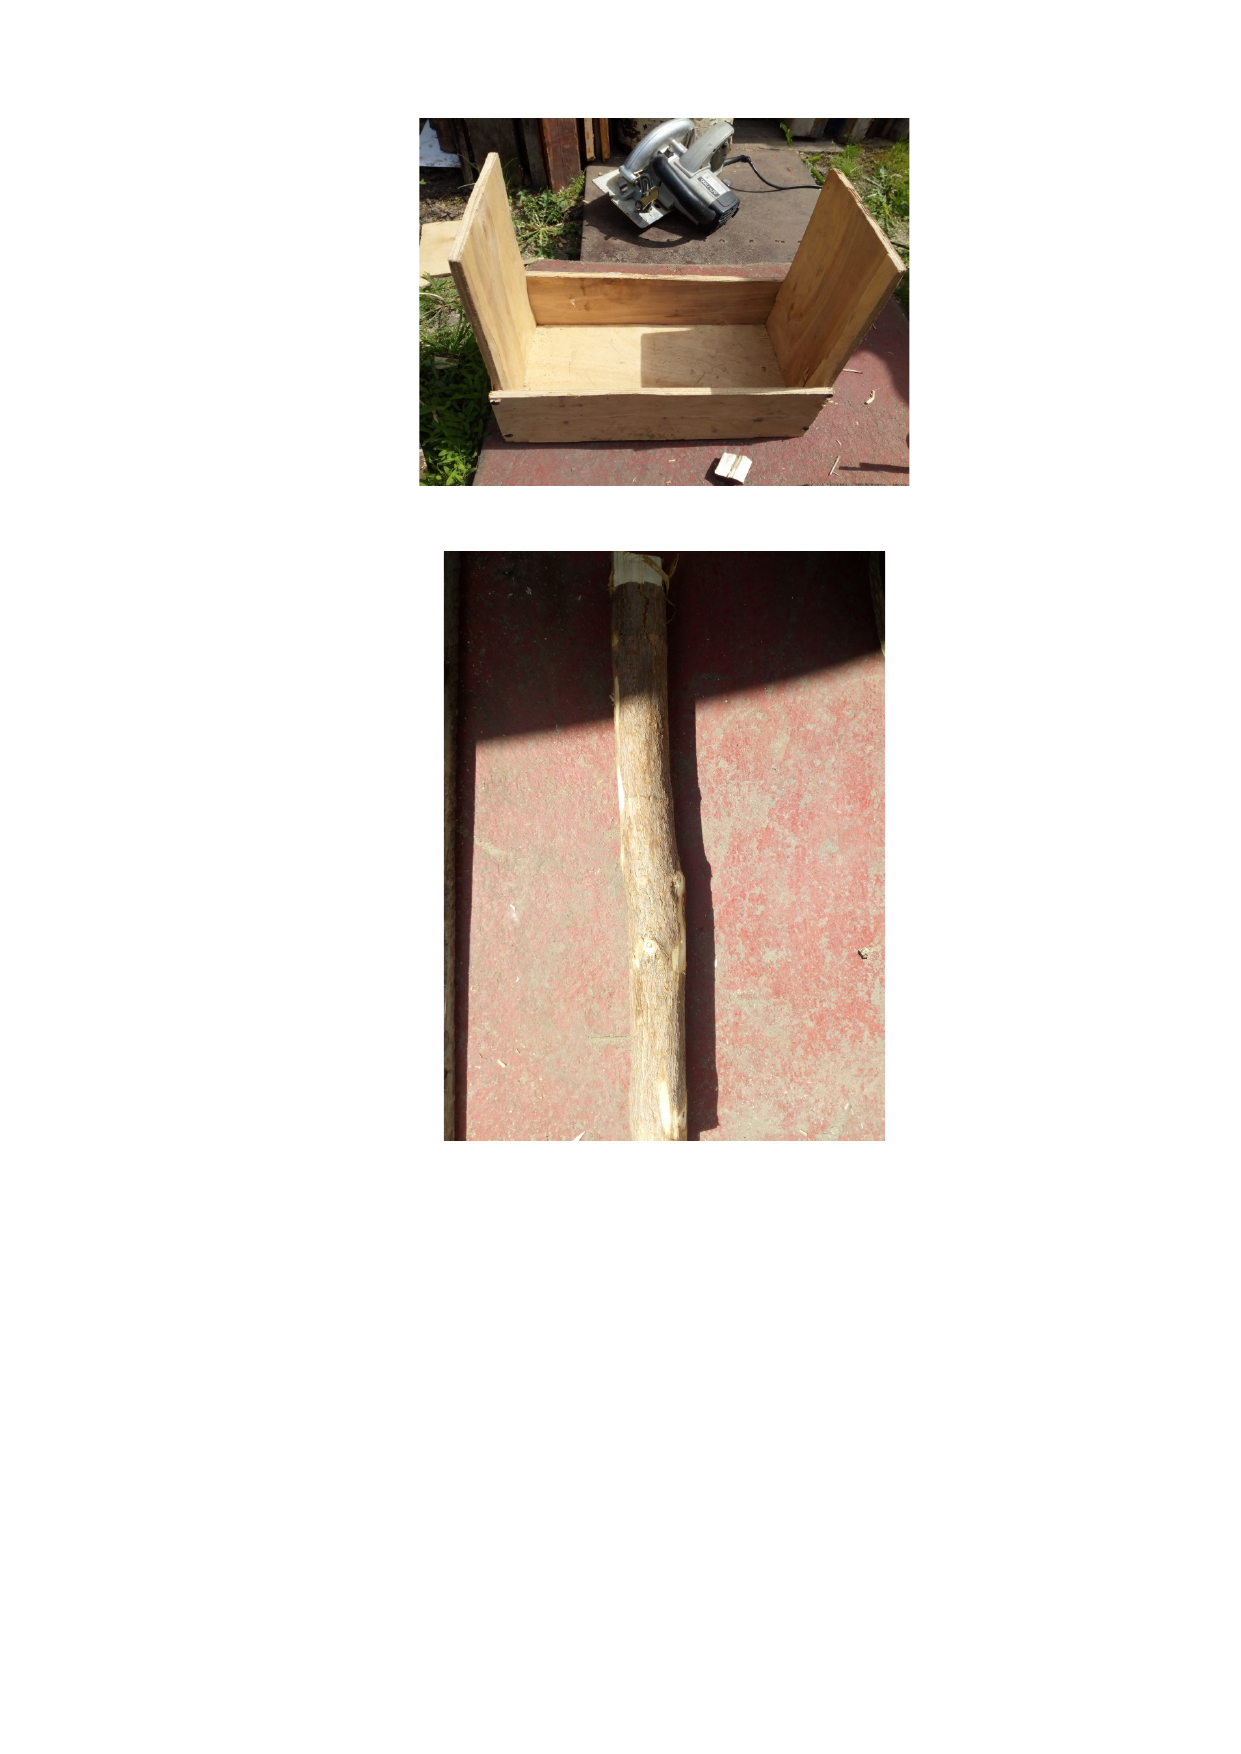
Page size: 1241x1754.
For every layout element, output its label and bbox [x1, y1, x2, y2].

picture [443, 551, 886, 1141]
picture [419, 118, 910, 486]
